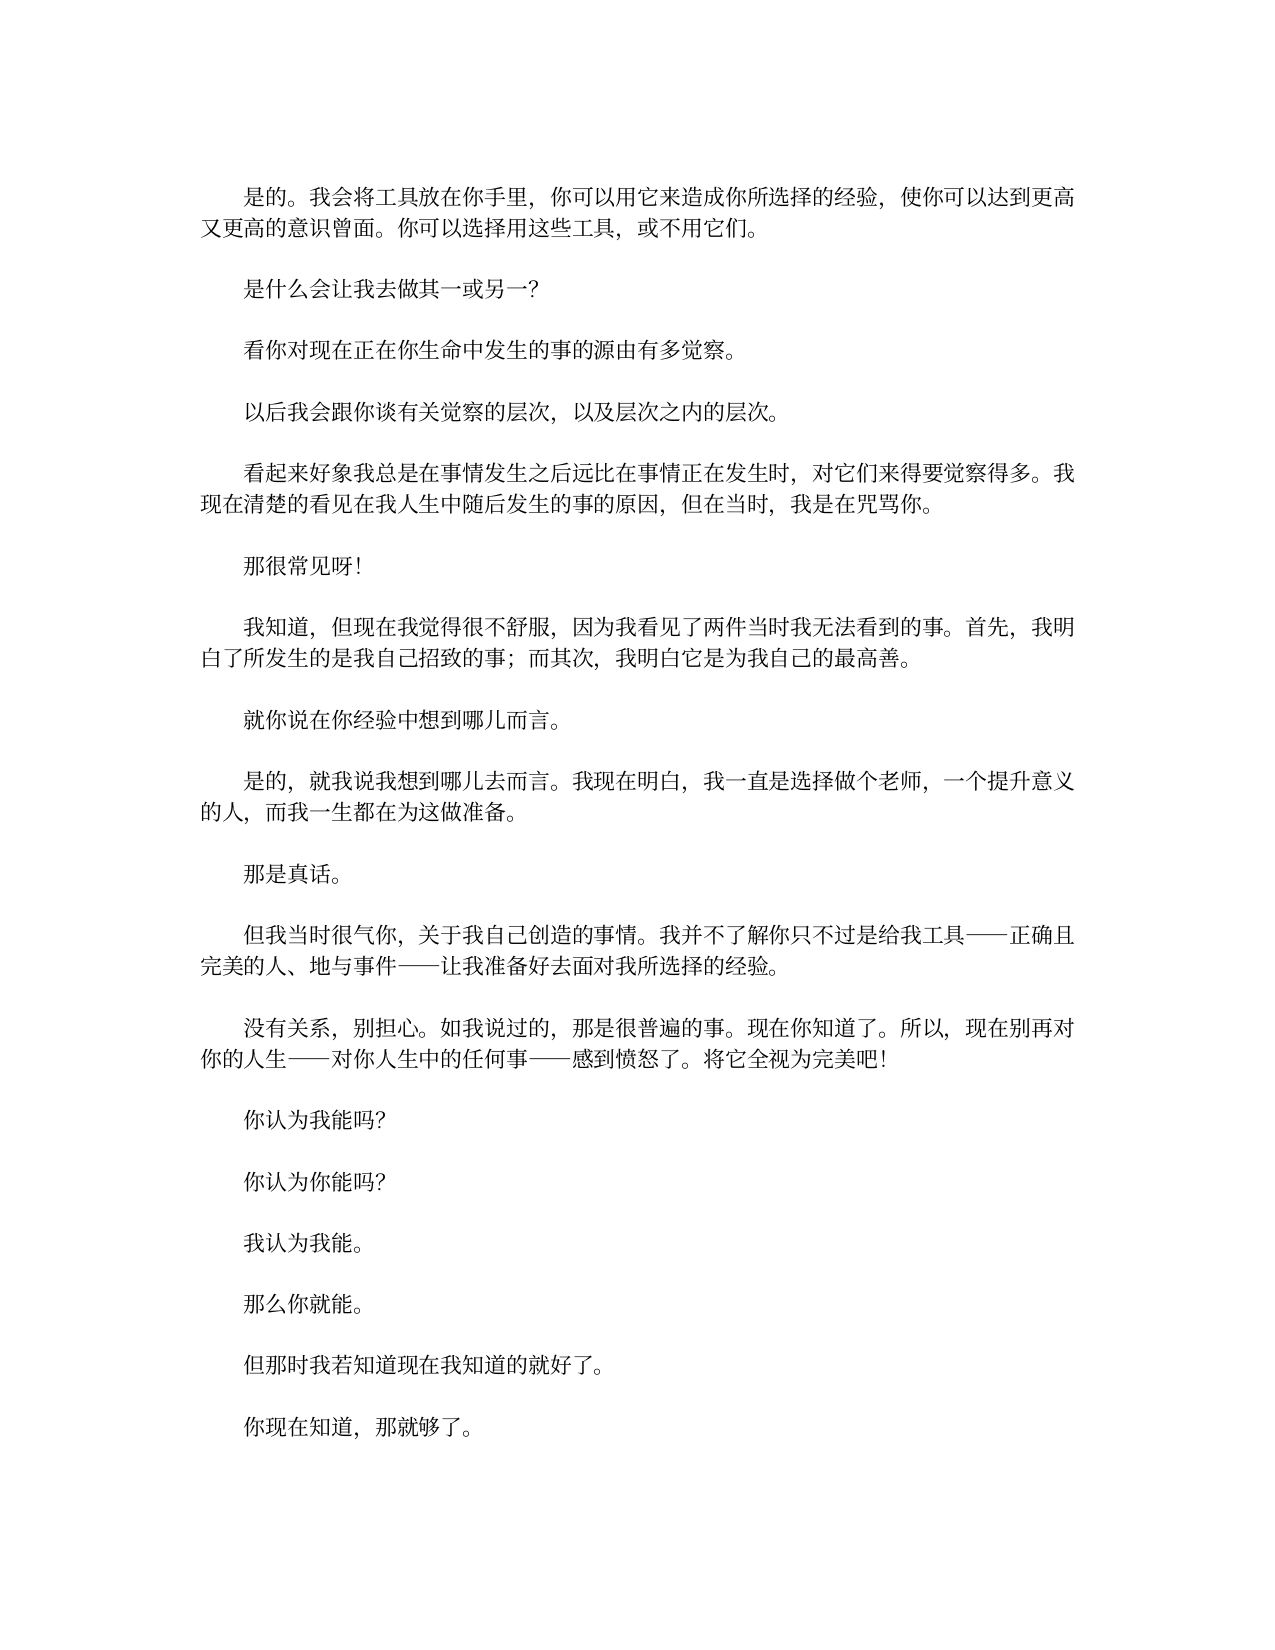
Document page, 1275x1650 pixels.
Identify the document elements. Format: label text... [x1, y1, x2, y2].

text 是的，就我说我想到哪儿去而言。我现在明白，我一直是选择做个老师，一个提升意义的人，而我一生都在为这做准备。 [200, 764, 1075, 827]
text 那么你就能。 [200, 1287, 1075, 1319]
text 你认为我能吗？ [200, 1103, 1075, 1135]
text 是什么会让我去做其一或另一？ [200, 272, 1075, 304]
text 那很常见呀！ [200, 549, 1075, 580]
text 我认为我能。 [200, 1226, 1075, 1257]
text 但那时我若知道现在我知道的就好了。 [200, 1348, 1075, 1380]
text 就你说在你经验中想到哪儿而言。 [200, 703, 1075, 734]
text 我知道，但现在我觉得很不舒服，因为我看见了两件当时我无法看到的事。首先，我明白了所发生的是我自己招致的事；而其次，我明白它是为我自己的最高善。 [200, 610, 1075, 673]
text 以后我会跟你谈有关觉察的层次，以及层次之内的层次。 [200, 395, 1075, 426]
text 但我当时很气你，关于我自己创造的事情。我并不了解你只不过是给我工具——正确且完美的人、地与事件——让我准备好去面对我所选择的经验。 [200, 918, 1075, 981]
text 那是真话。 [200, 857, 1075, 888]
text 看起来好象我总是在事情发生之后远比在事情正在发生时，对它们来得要觉察得多。我现在清楚的看见在我人生中随后发生的事的原因，但在当时，我是在咒骂你。 [200, 456, 1075, 519]
text 你现在知道，那就够了。 [200, 1410, 1075, 1441]
text 没有关系，别担心。如我说过的，那是很普遍的事。现在你知道了。所以，现在别再对你的人生——对你人生中的任何事——感到愤怒了。将它全视为完美吧！ [200, 1011, 1075, 1074]
text 是的。我会将工具放在你手里，你可以用它来造成你所选择的经验，使你可以达到更高又更高的意识曾面。你可以选择用这些工具，或不用它们。 [200, 180, 1075, 243]
text 看你对现在正在你生命中发生的事的源由有多觉察。 [200, 334, 1075, 365]
text 你认为你能吗？ [200, 1165, 1075, 1196]
